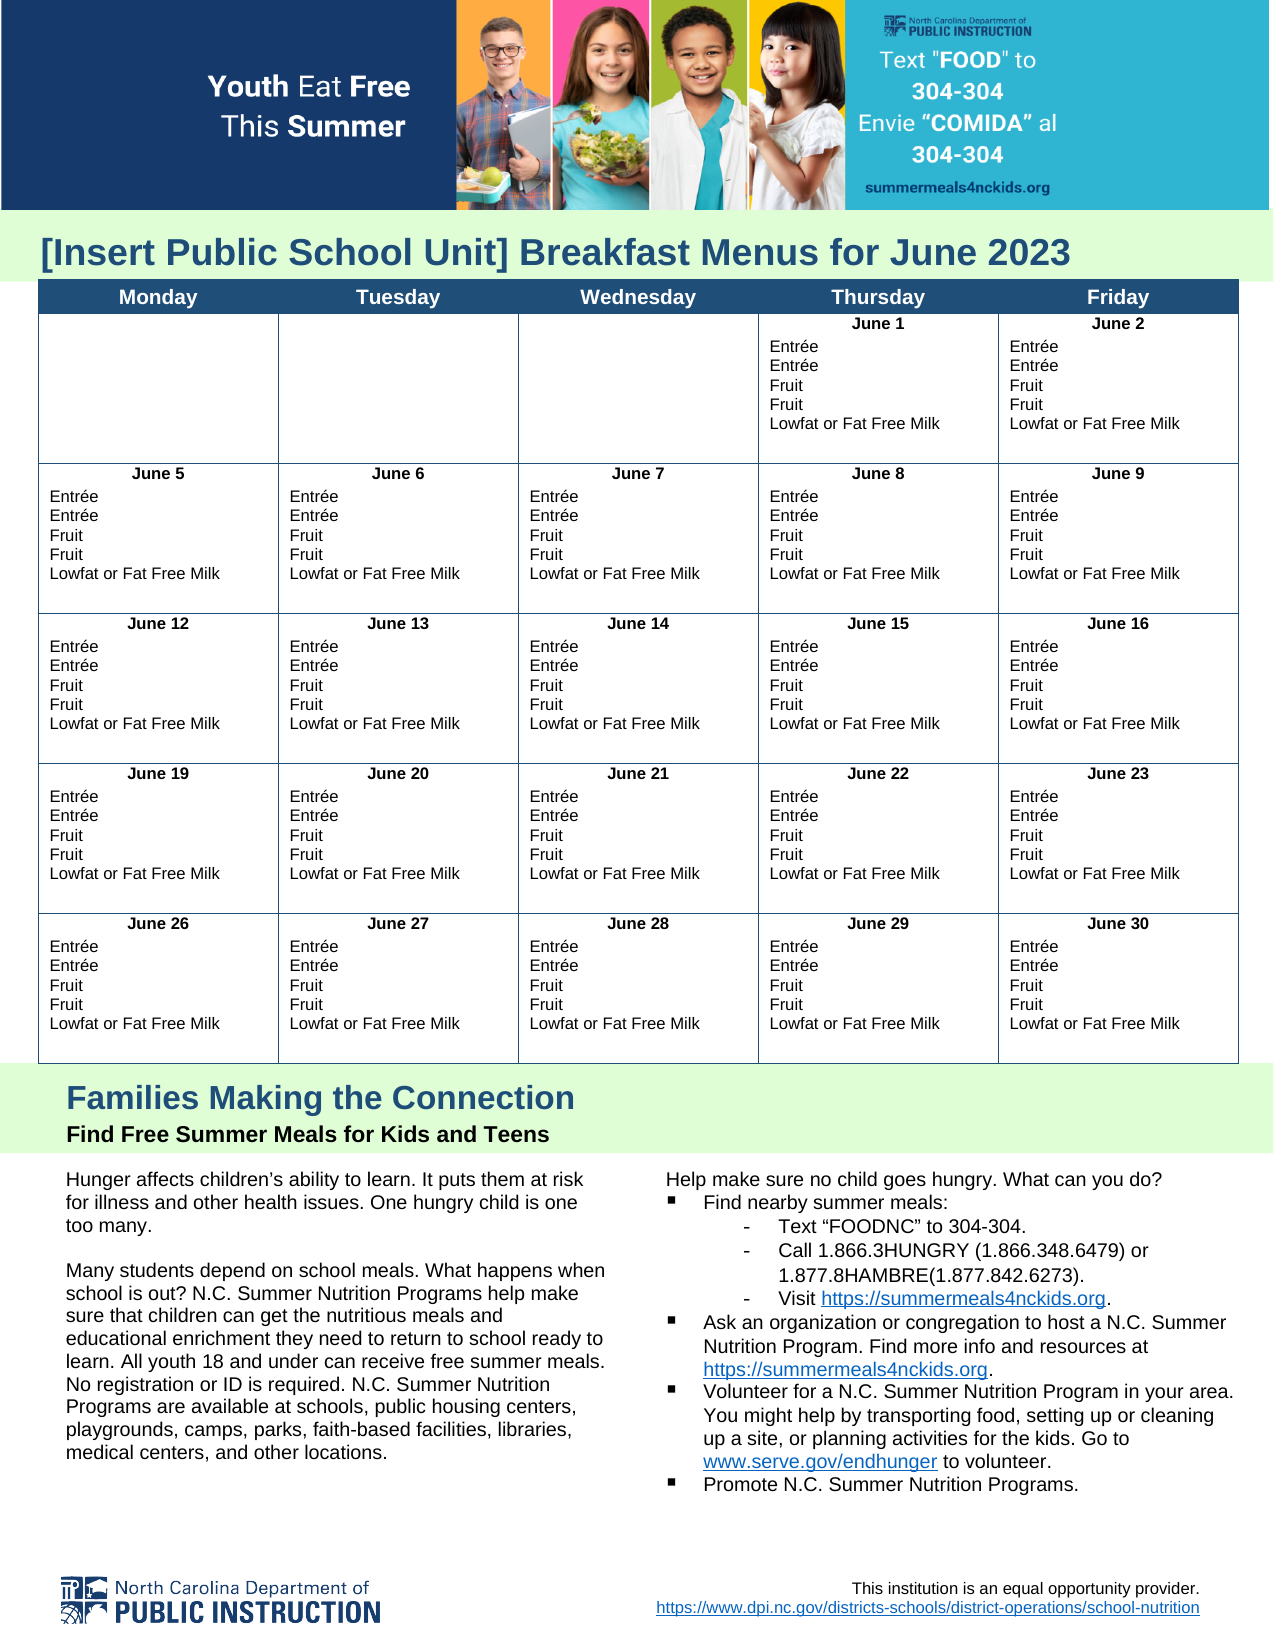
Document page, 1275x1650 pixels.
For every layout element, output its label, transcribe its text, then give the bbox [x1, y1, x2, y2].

table_cell June 29 Entrée Entrée Fruit Fruit Lowfat or Fat Free Milk [759, 914, 998, 1063]
table_cell June 21 Entrée Entrée Fruit Fruit Lowfat or Fat Free Milk [519, 764, 758, 913]
table_cell June 30 Entrée Entrée Fruit Fruit Lowfat or Fat Free Milk [999, 914, 1238, 1063]
list Find nearby summer meals: [666, 1191, 1237, 1215]
table_cell [39, 314, 278, 463]
subtitle Find Free Summer Meals for Kids and Teens [66, 1121, 1209, 1147]
table_cell June 8 Entrée Entrée Fruit Fruit Lowfat or Fat Free Milk [759, 464, 998, 613]
table_header Wednesday [519, 280, 758, 313]
table_cell June 1 Entrée Entrée Fruit Fruit Lowfat or Fat Free Milk [759, 314, 998, 463]
table_cell [519, 314, 758, 463]
table_cell June 28 Entrée Entrée Fruit Fruit Lowfat or Fat Free Milk [519, 914, 758, 1063]
text Help make sure no child goes hungry. What can you do? [666, 1168, 1237, 1191]
subtitle [Insert Public School Unit] Breakfast Menus for June 2023 [40, 230, 1237, 273]
table_cell June 6 Entrée Entrée Fruit Fruit Lowfat or Fat Free Milk [279, 464, 518, 613]
table_cell June 26 Entrée Entrée Fruit Fruit Lowfat or Fat Free Milk [39, 914, 278, 1063]
picture [0, 0, 1269, 210]
text Hunger affects children’s ability to learn. It puts them at risk for illness and other health issues. One hungry child is one too many. [66, 1168, 609, 1236]
text Many students depend on school meals. What happens when school is out? N.C. Summer Nutrition Programs help make sure that children can get the nutritious meals and educational enrichment they need to return to school ready to learn. All youth 18 and under can receive free summer meals. No registration or ID is required. N.C. Summer Nutrition Programs are available at schools, public housing centers, playgrounds, camps, parks, faith-based facilities, libraries, medical centers, and other locations. [66, 1259, 609, 1463]
table_cell June 5 Entrée Entrée Fruit Fruit Lowfat or Fat Free Milk [39, 464, 278, 613]
list Text “FOODNC” to 304-304. [741, 1215, 1237, 1239]
table_cell June 13 Entrée Entrée Fruit Fruit Lowfat or Fat Free Milk [279, 614, 518, 763]
list Promote N.C. Summer Nutrition Programs. [666, 1472, 1237, 1496]
picture [61, 1576, 380, 1624]
table_header Friday [999, 280, 1238, 313]
list Ask an organization or congregation to host a N.C. Summer Nutrition Program. Find more info and resources at https://summermeals4nckids.org. [666, 1311, 1237, 1380]
list Visit https://summermeals4nckids.org. [741, 1286, 1237, 1311]
table_header Monday [39, 280, 278, 313]
table_header Tuesday [279, 280, 518, 313]
table_cell June 7 Entrée Entrée Fruit Fruit Lowfat or Fat Free Milk [519, 464, 758, 613]
list Call 1.866.3HUNGRY (1.866.348.6479) or 1.877.8HAMBRE(1.877.842.6273). [741, 1239, 1237, 1286]
table_cell June 9 Entrée Entrée Fruit Fruit Lowfat or Fat Free Milk [999, 464, 1238, 613]
table_cell [279, 314, 518, 463]
table_cell June 16 Entrée Entrée Fruit Fruit Lowfat or Fat Free Milk [999, 614, 1238, 763]
table_cell June 14 Entrée Entrée Fruit Fruit Lowfat or Fat Free Milk [519, 614, 758, 763]
subtitle Families Making the Connection [66, 1078, 1237, 1117]
table_header Thursday [759, 280, 998, 313]
table_cell June 12 Entrée Entrée Fruit Fruit Lowfat or Fat Free Milk [39, 614, 278, 763]
table_cell June 15 Entrée Entrée Fruit Fruit Lowfat or Fat Free Milk [759, 614, 998, 763]
table_cell June 23 Entrée Entrée Fruit Fruit Lowfat or Fat Free Milk [999, 764, 1238, 913]
list Volunteer for a N.C. Summer Nutrition Program in your area. You might help by transporting food, setting up or cleaning up a site, or planning activities for the kids. Go to www.serve.gov/endhunger to volunteer. [666, 1380, 1237, 1472]
table_cell June 27 Entrée Entrée Fruit Fruit Lowfat or Fat Free Milk [279, 914, 518, 1063]
table_cell June 2 Entrée Entrée Fruit Fruit Lowfat or Fat Free Milk [999, 314, 1238, 463]
table_cell June 19 Entrée Entrée Fruit Fruit Lowfat or Fat Free Milk [39, 764, 278, 913]
table_cell June 22 Entrée Entrée Fruit Fruit Lowfat or Fat Free Milk [759, 764, 998, 913]
table_cell June 20 Entrée Entrée Fruit Fruit Lowfat or Fat Free Milk [279, 764, 518, 913]
